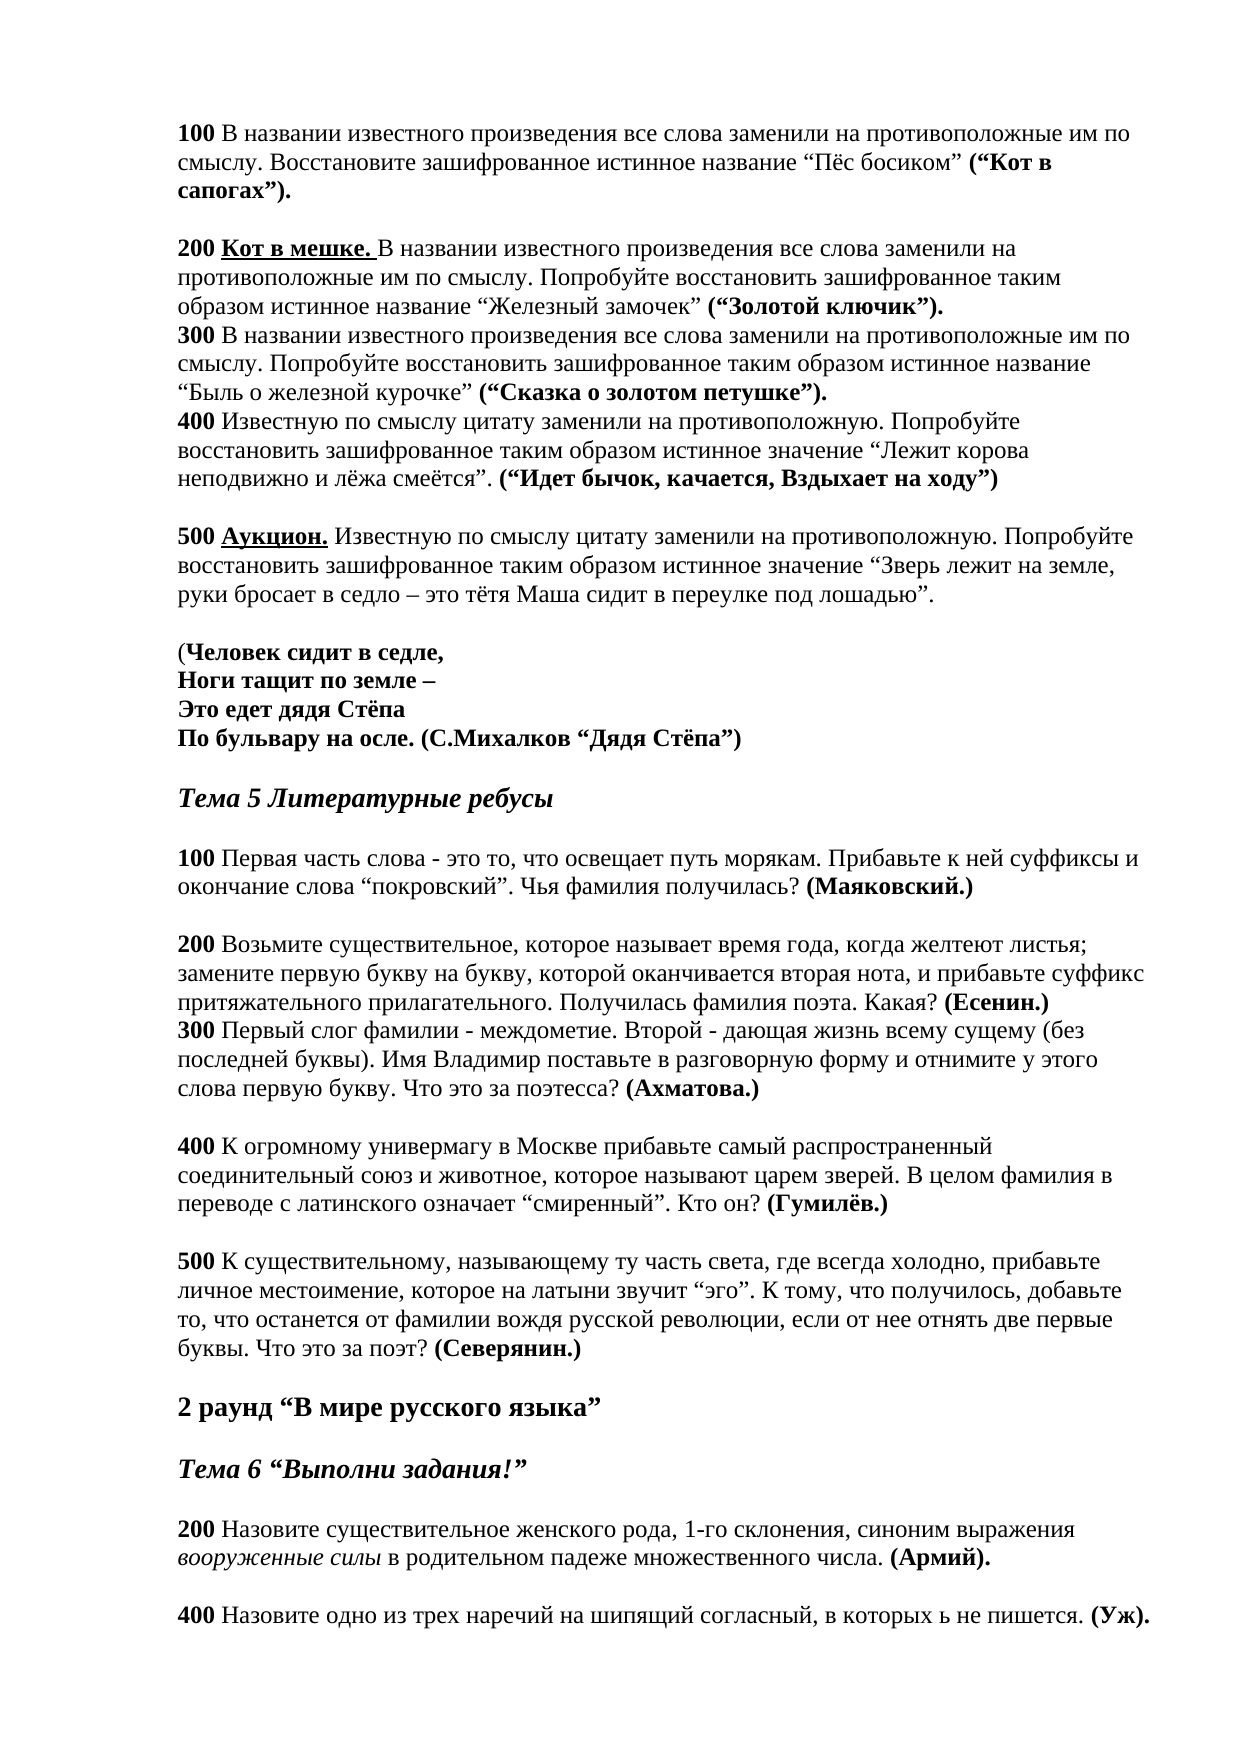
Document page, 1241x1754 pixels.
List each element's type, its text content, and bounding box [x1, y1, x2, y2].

text (Человек сидит в седле, Ноги тащит по земле – Это едет дядя Стёпа По бульвару на осле. (С.Михалков “Дядя Стёпа”) [177, 637, 1152, 752]
text 2 раунд “В мире русского языка” [177, 1391, 1152, 1423]
text Тема 5 Литературные ребусы [177, 781, 1152, 813]
text 500 Аукцион. Известную по смыслу цитату заменили на противоположную. Попробуйте восстановить зашифрованное таким образом истинное значение “Зверь лежит на земле, руки бросает в седло – это тётя Маша сидит в переулке под лошадью”. [177, 521, 1152, 608]
text 100 Первая часть слова - это то, что освещает путь морякам. Прибавьте к ней суффиксы и окончание слова “покровский”. Чья фамилия получилась? (Маяковский.) [177, 843, 1152, 900]
text 200 Возьмите существительное, которое называет время года, когда желтеют листья; замените первую букву на букву, которой оканчивается вторая нота, и прибавьте суффикс притяжательного прилагательного. Получилась фамилия поэта. Какая? (Есенин.) 300 Первый слог фамилии - междометие. Второй - дающая жизнь всему сущему (без последней буквы). Имя Владимир поставьте в разговорную форму и отнимите у этого слова первую букву. Что это за поэтесса? (Ахматова.) [177, 929, 1152, 1102]
text 200 Кот в мешке. В названии известного произведения все слова заменили на противоположные им по смыслу. Попробуйте восстановить зашифрованное таким образом истинное название “Железный замочек” (“Золотой ключик”). 300 В названии известного произведения все слова заменили на противоположные им по смыслу. Попробуйте восстановить зашифрованное таким образом истинное название “Быль о железной курочке” (“Сказка о золотом петушке”). 400 Известную по смыслу цитату заменили на противоположную. Попробуйте восстановить зашифрованное таким образом истинное значение “Лежит корова неподвижно и лёжа смеётся”. (“Идет бычок, качается, Вздыхает на ходу”) [177, 233, 1152, 492]
text 400 Назовите одно из трех наречий на шипящий согласный, в которых ь не пишется. (Уж). [177, 1600, 1152, 1629]
text 500 К существительному, называющему ту часть света, где всегда холодно, прибавьте личное местоимение, которое на латыни звучит “эго”. К тому, что получилось, добавьте то, что останется от фамилии вождя русской революции, если от нее отнять две первые буквы. Что это за поэт? (Северянин.) [177, 1246, 1152, 1361]
text Тема 6 “Выполни задания!” [177, 1452, 1152, 1484]
text 200 Назовите существительное женского рода, 1-го склонения, синоним выражения вооруженные силы в родительном падеже множественного числа. (Армий). [177, 1514, 1152, 1571]
text 100 В названии известного произведения все слова заменили на противоположные им по смыслу. Восстановите зашифрованное истинное название “Пёс босиком” (“Кот в сапогах”). [177, 118, 1152, 204]
text 400 К огромному универмагу в Москве прибавьте самый распространенный соединительный союз и животное, которое называют царем зверей. В целом фамилия в переводе с латинского означает “смиренный”. Кто он? (Гумилёв.) [177, 1131, 1152, 1217]
